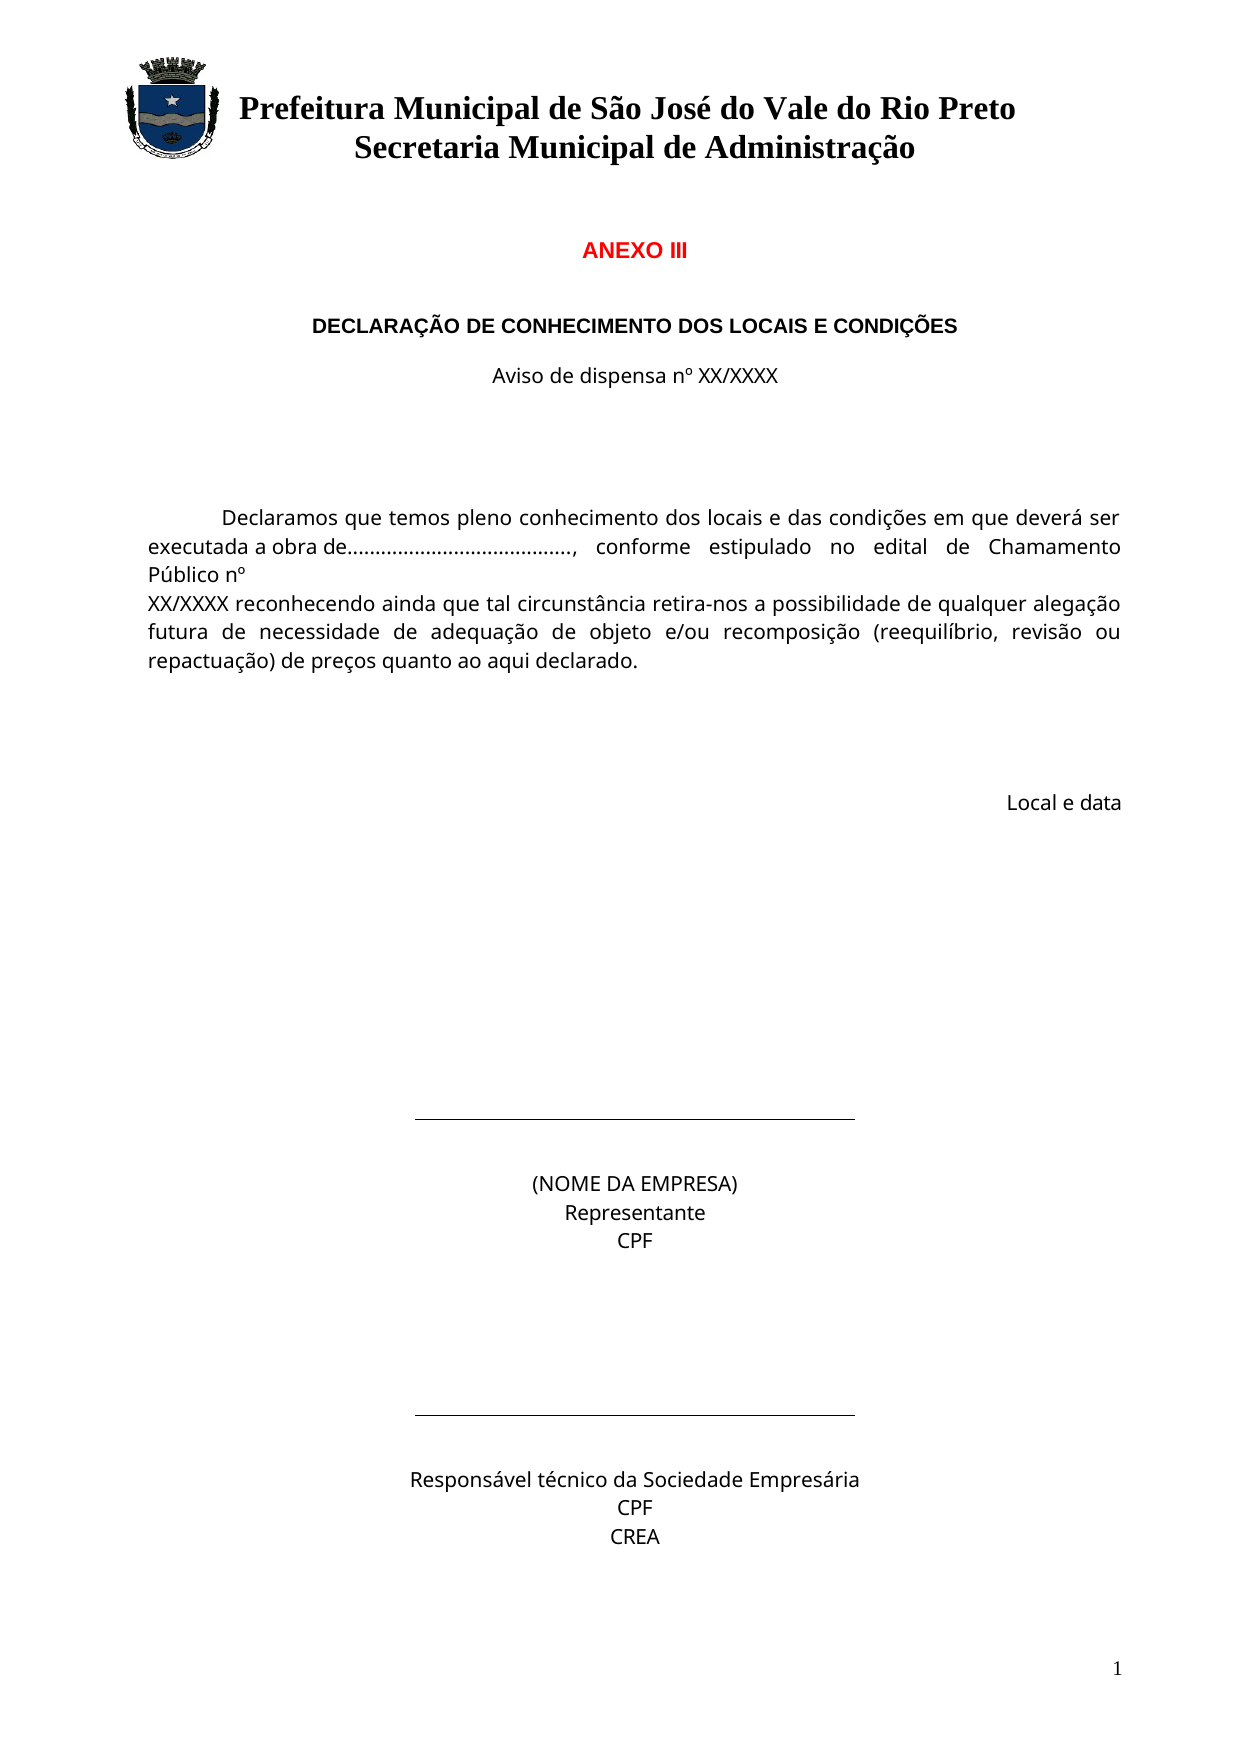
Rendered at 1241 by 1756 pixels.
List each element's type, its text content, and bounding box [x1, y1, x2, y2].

text (NOME DA EMPRESA) [133, 1169, 1136, 1198]
text Representante CPF [550, 1198, 720, 1255]
text Aviso de dispensa nº XX/XXXX [133, 361, 1137, 390]
title Prefeitura Municipal de São José do Vale do Rio Preto Secretaria Municipal de Administração [239, 88, 1137, 165]
text DECLARAÇÃO DE CONHECIMENTO DOS LOCAIS E CONDIÇÕES [133, 313, 1137, 337]
text Responsável técnico da Sociedade Empresária CPF [400, 1465, 869, 1522]
text XX/XXXX reconhecendo ainda que tal circunstância retira-nos a possibilidade de qualquer alegação futura de necessidade de adequação de objeto e/ou recomposição (reequilíbrio, revisão ou repactuação) de preços quanto ao aqui declarado. [148, 589, 1122, 674]
text Local e data [118, 788, 1122, 816]
text Declaramos que temos pleno conhecimento dos locais e das condições em que deverá ser executada a obra de , conforme estipulado no edital de Chamamento Público nº [148, 503, 1121, 589]
text CREA [133, 1522, 1137, 1550]
text ANEXO III [133, 237, 1137, 263]
picture [124, 57, 219, 161]
